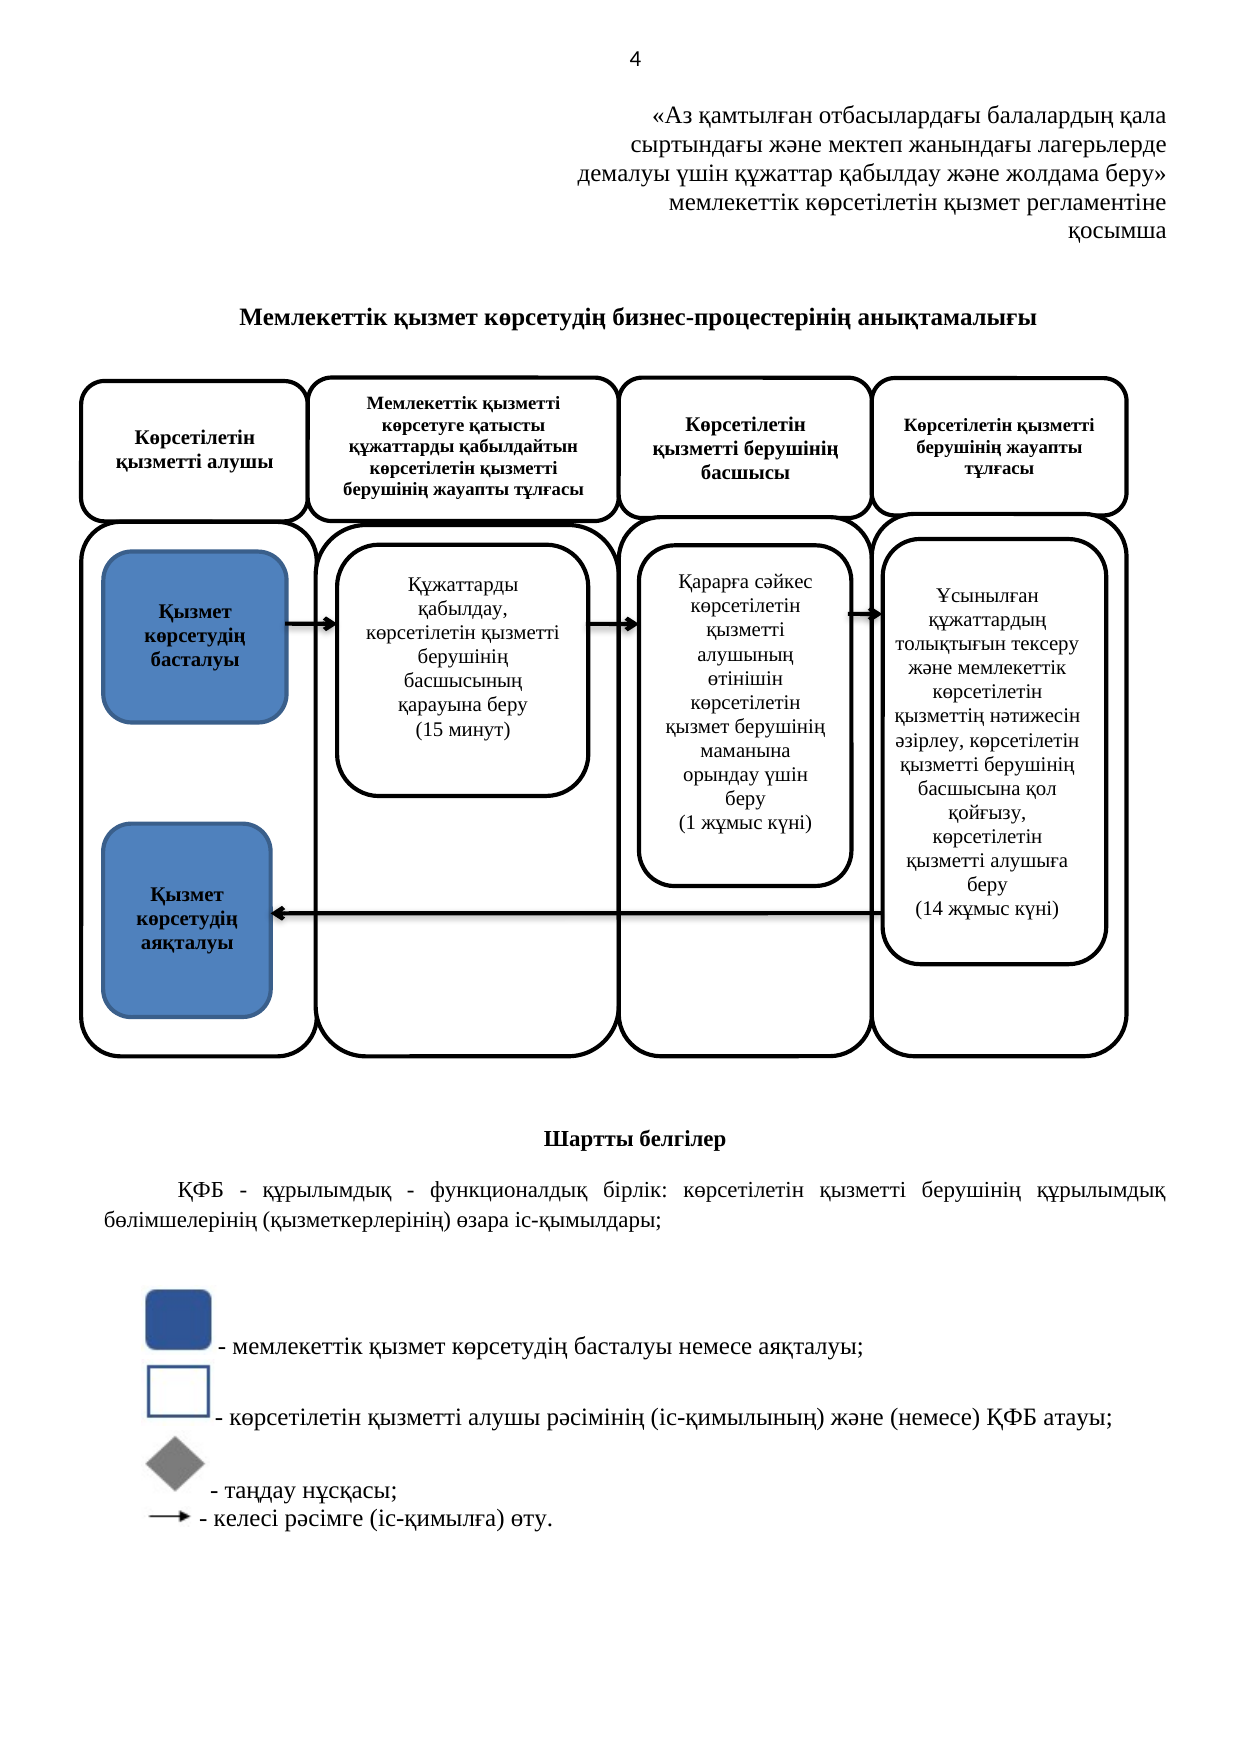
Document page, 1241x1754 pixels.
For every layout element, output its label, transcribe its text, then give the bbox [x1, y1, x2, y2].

text мемлекеттік көрсетілетін қызмет регламентіне қосымша [103, 187, 1167, 244]
text Мемлекеттiк қызмет көрсетудiң бизнес-процестерiнiң анықтамалығы [103, 302, 1167, 330]
picture [141, 1359, 215, 1426]
text сыртындағы және мектеп жанындағы лагерьлерде [103, 129, 1167, 158]
text - мемлекеттік қызмет көрсетудің басталуы немесе аяқталуы; [103, 1286, 1167, 1360]
text «Аз қамтылған отбасылардағы балалардың қала [103, 100, 1167, 129]
picture [141, 1285, 218, 1355]
text - келесі рәсімге (іс-қимылға) өту. [103, 1503, 1167, 1532]
text - көрсетілетін қызметті алушы рәсімінің (іс-қимылының) және (немесе) ҚФБ атауы; [103, 1360, 1167, 1431]
text демалуы үшiн құжаттар қабылдау және жолдама беру» [103, 158, 1167, 187]
text ҚФБ - құрылымдық - функционалдық бiрлiк: көрсетiлетiн қызметтi берушiнiң құрылымдық бөлiмшелерiнiң (қызметкерлерiнiң) өзара iс-қымылдары; [103, 1176, 1167, 1233]
text Шартты белгілер [103, 1125, 1167, 1152]
text - таңдау нұсқасы; [103, 1431, 1167, 1503]
picture [141, 1506, 199, 1527]
picture [141, 1430, 210, 1498]
